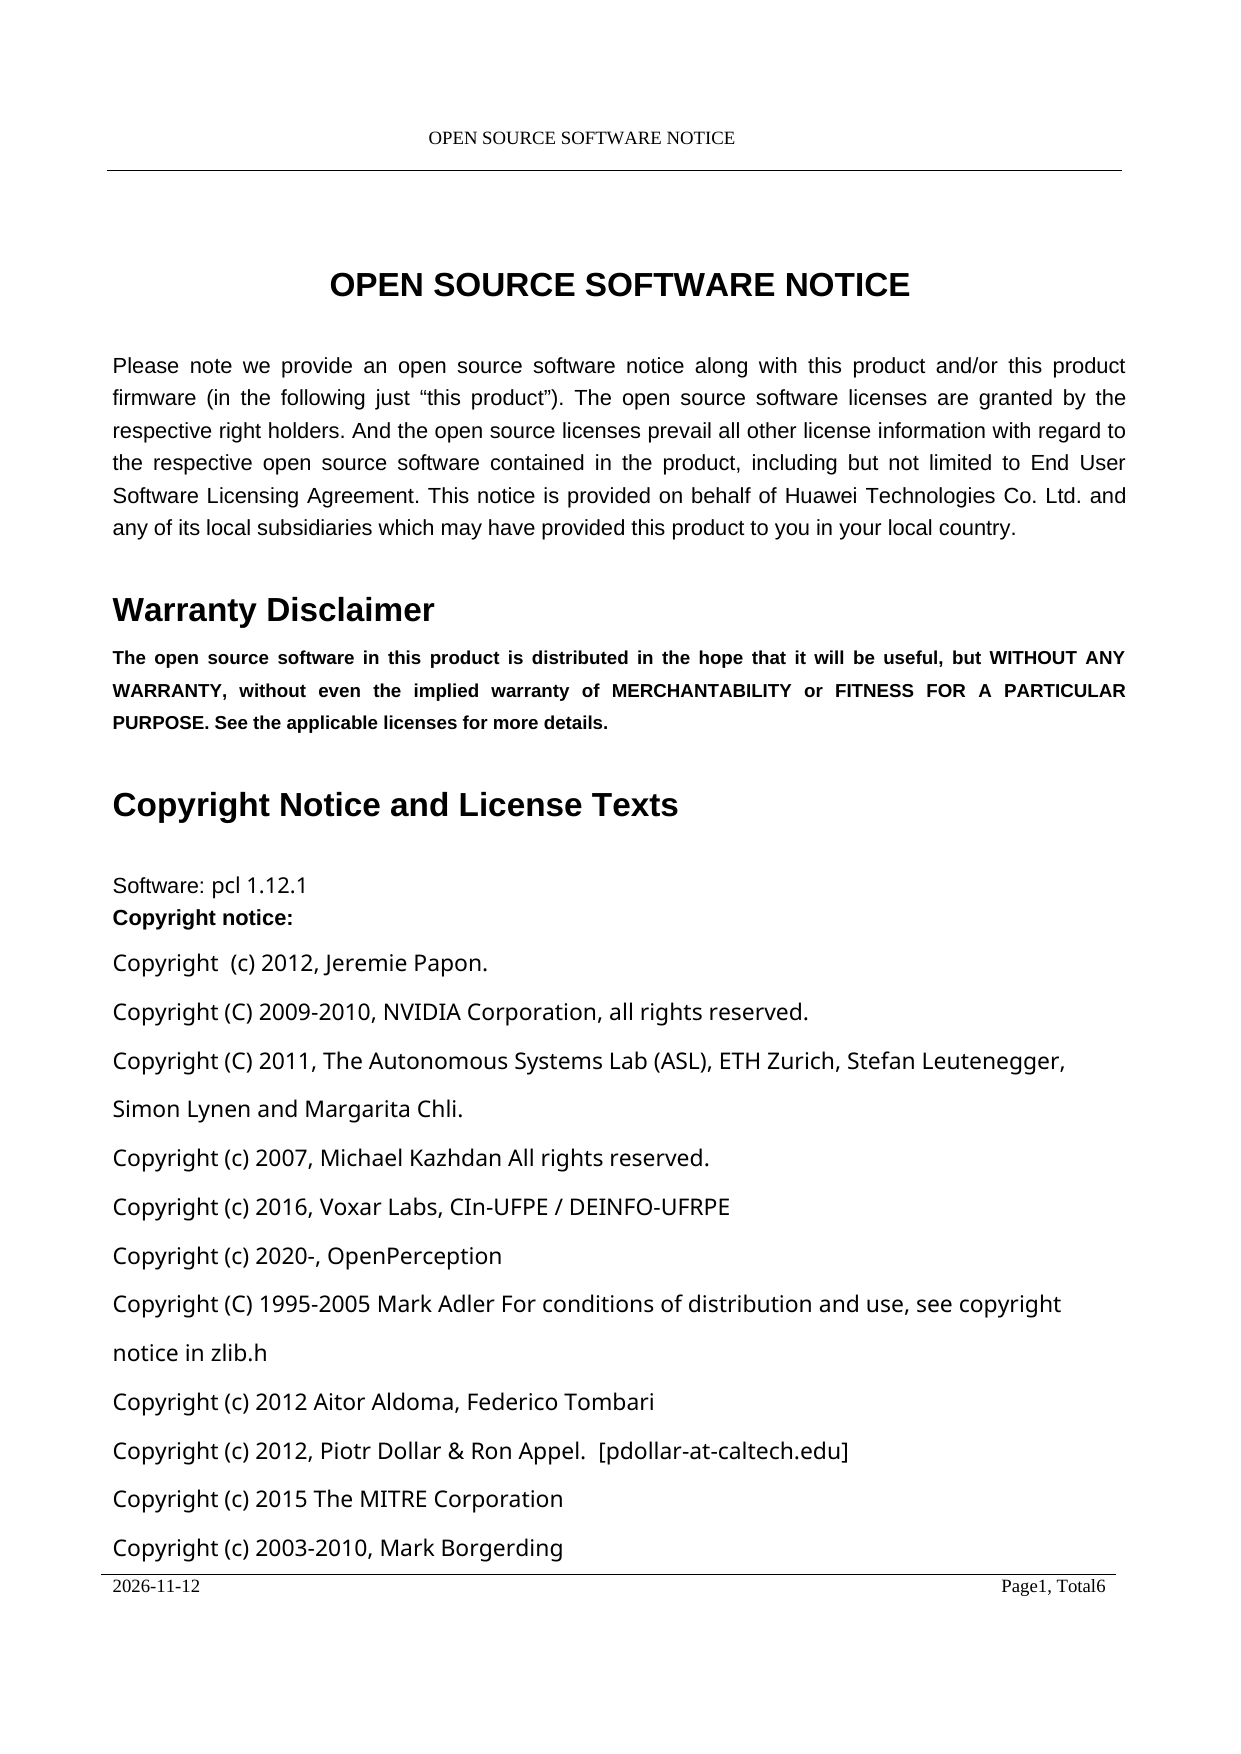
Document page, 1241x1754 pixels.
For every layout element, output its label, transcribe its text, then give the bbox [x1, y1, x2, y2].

text Software: pcl 1.12.1 [112, 869, 1128, 901]
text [112, 947, 1128, 1564]
text Copyright notice: [112, 901, 1128, 934]
text Warranty Disclaimer [112, 576, 1128, 641]
text The open source software in this product is distributed in the hope that it will be useful, but WITHOUT ANY WARRANTY, without even the implied warranty of MERCHANTABILITY or FITNESS FOR A PARTICULAR PURPOSE. See the applicable licenses for more details. [112, 641, 1128, 739]
text Copyright Notice and License Texts [112, 771, 1128, 836]
text OPEN SOURCE SOFTWARE NOTICE [112, 251, 1128, 316]
text Please note we provide an open source software notice along with this product and/or this product firmware (in the following just “this product”). The open source software licenses are granted by the respective right holders. And the open source licenses prevail all other license information with regard to the respective open source software contained in the product, including but not limited to End User Software Licensing Agreement. This notice is provided on behalf of Huawei Technologies Co. Ltd. and any of its local subsidiaries which may have provided this product to you in your local country. [112, 349, 1128, 544]
